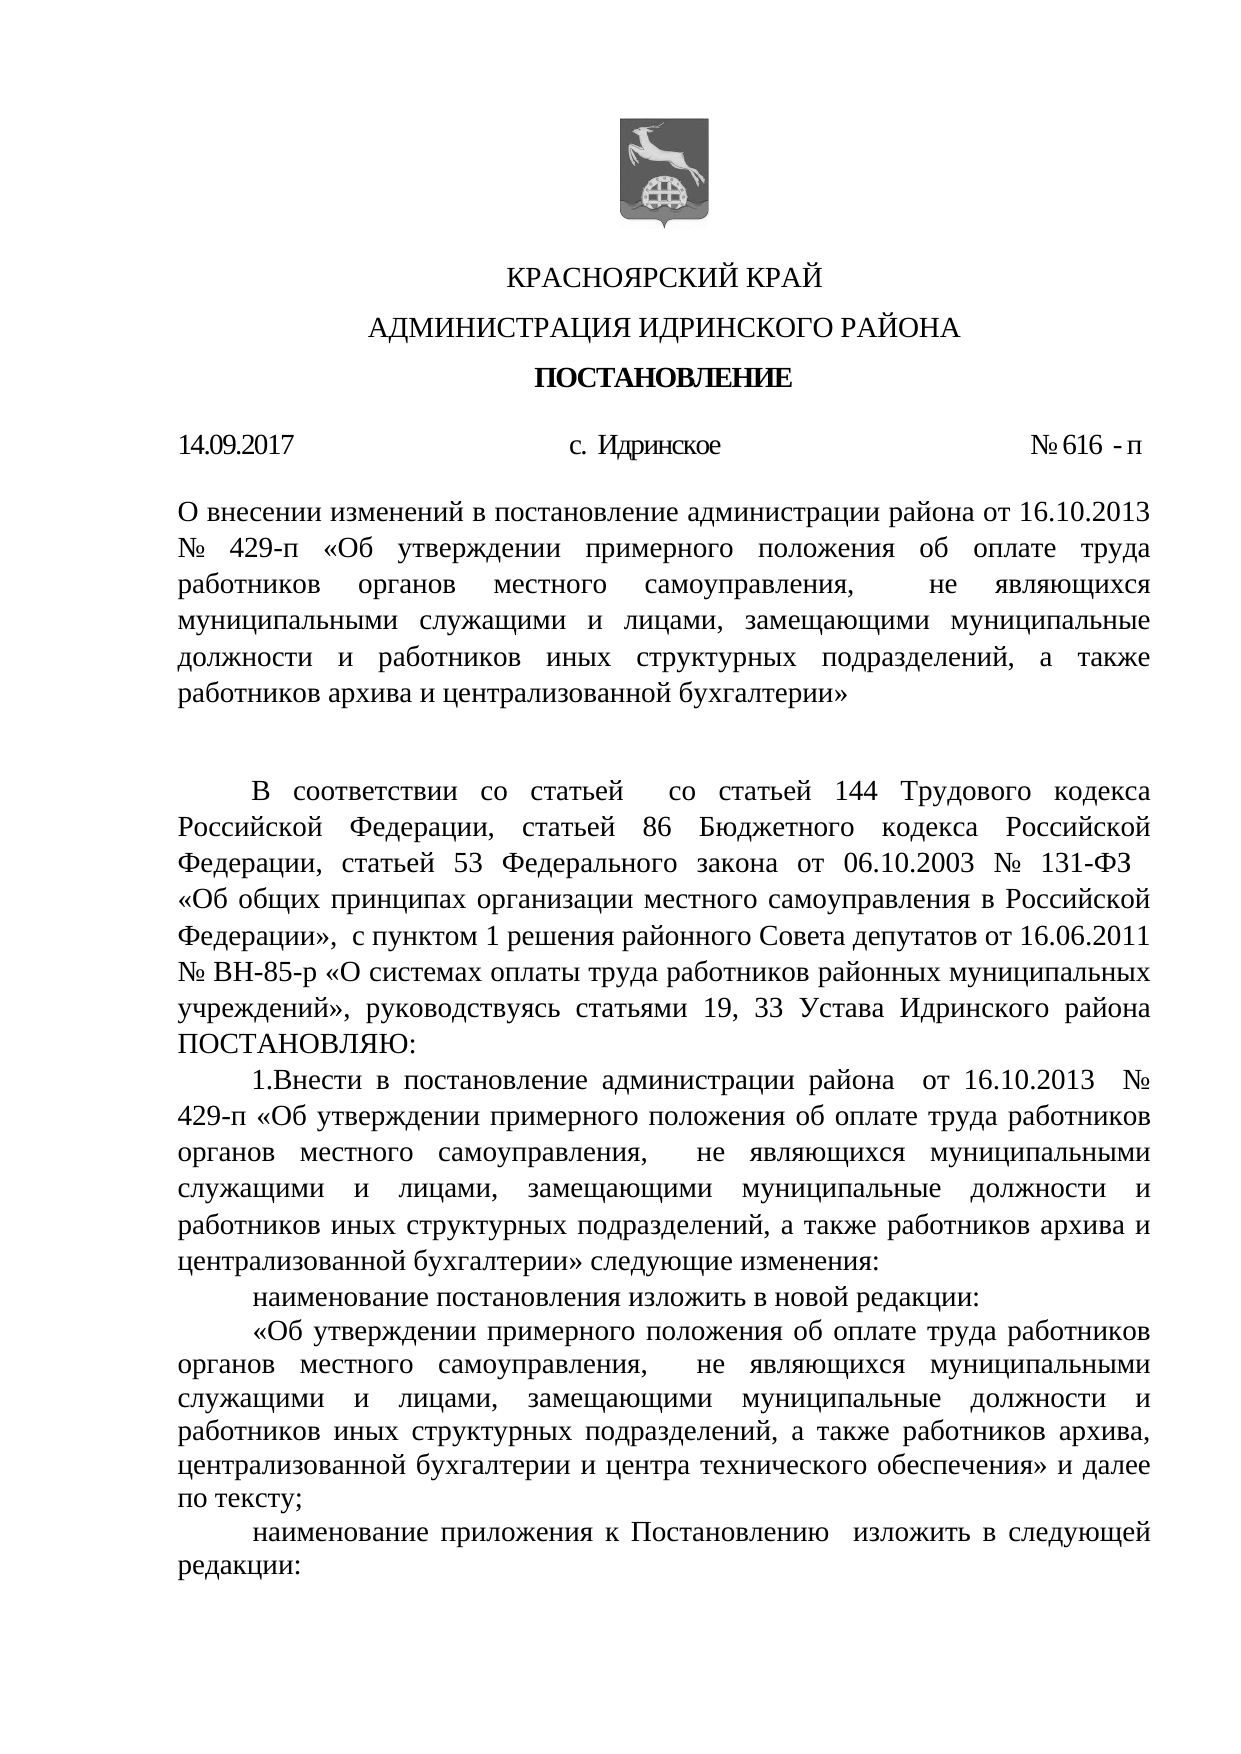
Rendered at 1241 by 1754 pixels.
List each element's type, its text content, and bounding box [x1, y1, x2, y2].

text наименование приложения к Постановлению изложить в следующей редакции: [177, 1514, 1152, 1581]
text ПОСТАНОВЛЕНИЕ [177, 360, 1152, 394]
text КРАСНОЯРСКИЙ КРАЙ [177, 260, 1152, 293]
text АДМИНИСТРАЦИЯ ИДРИНСКОГО РАЙОНА [177, 310, 1152, 343]
text 1.Внести в постановление администрации района от 16.10.2013 № 429-п «Об утверждении примерного положения об оплате труда работников органов местного самоуправления, не являющихся муниципальными служащими и лицами, замещающими муниципальные должности и работников иных структурных подразделений, а также работников архива и централизованной бухгалтерии» следующие изменения: [177, 1062, 1152, 1276]
text наименование постановления изложить в новой редакции: [177, 1279, 1152, 1313]
table_header О внесении изменений в постановление администрации района от 16.10.2013 № 429-п «Об утверждении примерного положения об оплате труда работников органов местного самоуправления, не являющихся муниципальными служащими и лицами, замещающими муниципальные должности и работников иных структурных подразделений, а также работников архива и централизованной бухгалтерии» [166, 494, 1163, 773]
text В соответствии со статьей со статьей 144 Трудового кодекса Российской Федерации, статьей 86 Бюджетного кодекса Российской Федерации, статьей 53 Федерального закона от 06.10.2003 № 131-ФЗ «Об общих принципах организации местного самоуправления в Российской Федерации», с пунктом 1 решения районного Совета депутатов от 16.06.2011 № ВН-85-р «О системах оплаты труда работников районных муниципальных учреждений», руководствуясь статьями 19, 33 Устава Идринского района ПОСТАНОВЛЯЮ: [177, 773, 1152, 1059]
text «Об утверждении примерного положения об оплате труда работников органов местного самоуправления, не являющихся муниципальными служащими и лицами, замещающими муниципальные должности и работников иных структурных подразделений, а также работников архива, централизованной бухгалтерии и центра технического обеспечения» и далее по тексту; [177, 1313, 1152, 1514]
text 14.09.2017 с. Идринское № 616 - п [177, 427, 1152, 461]
